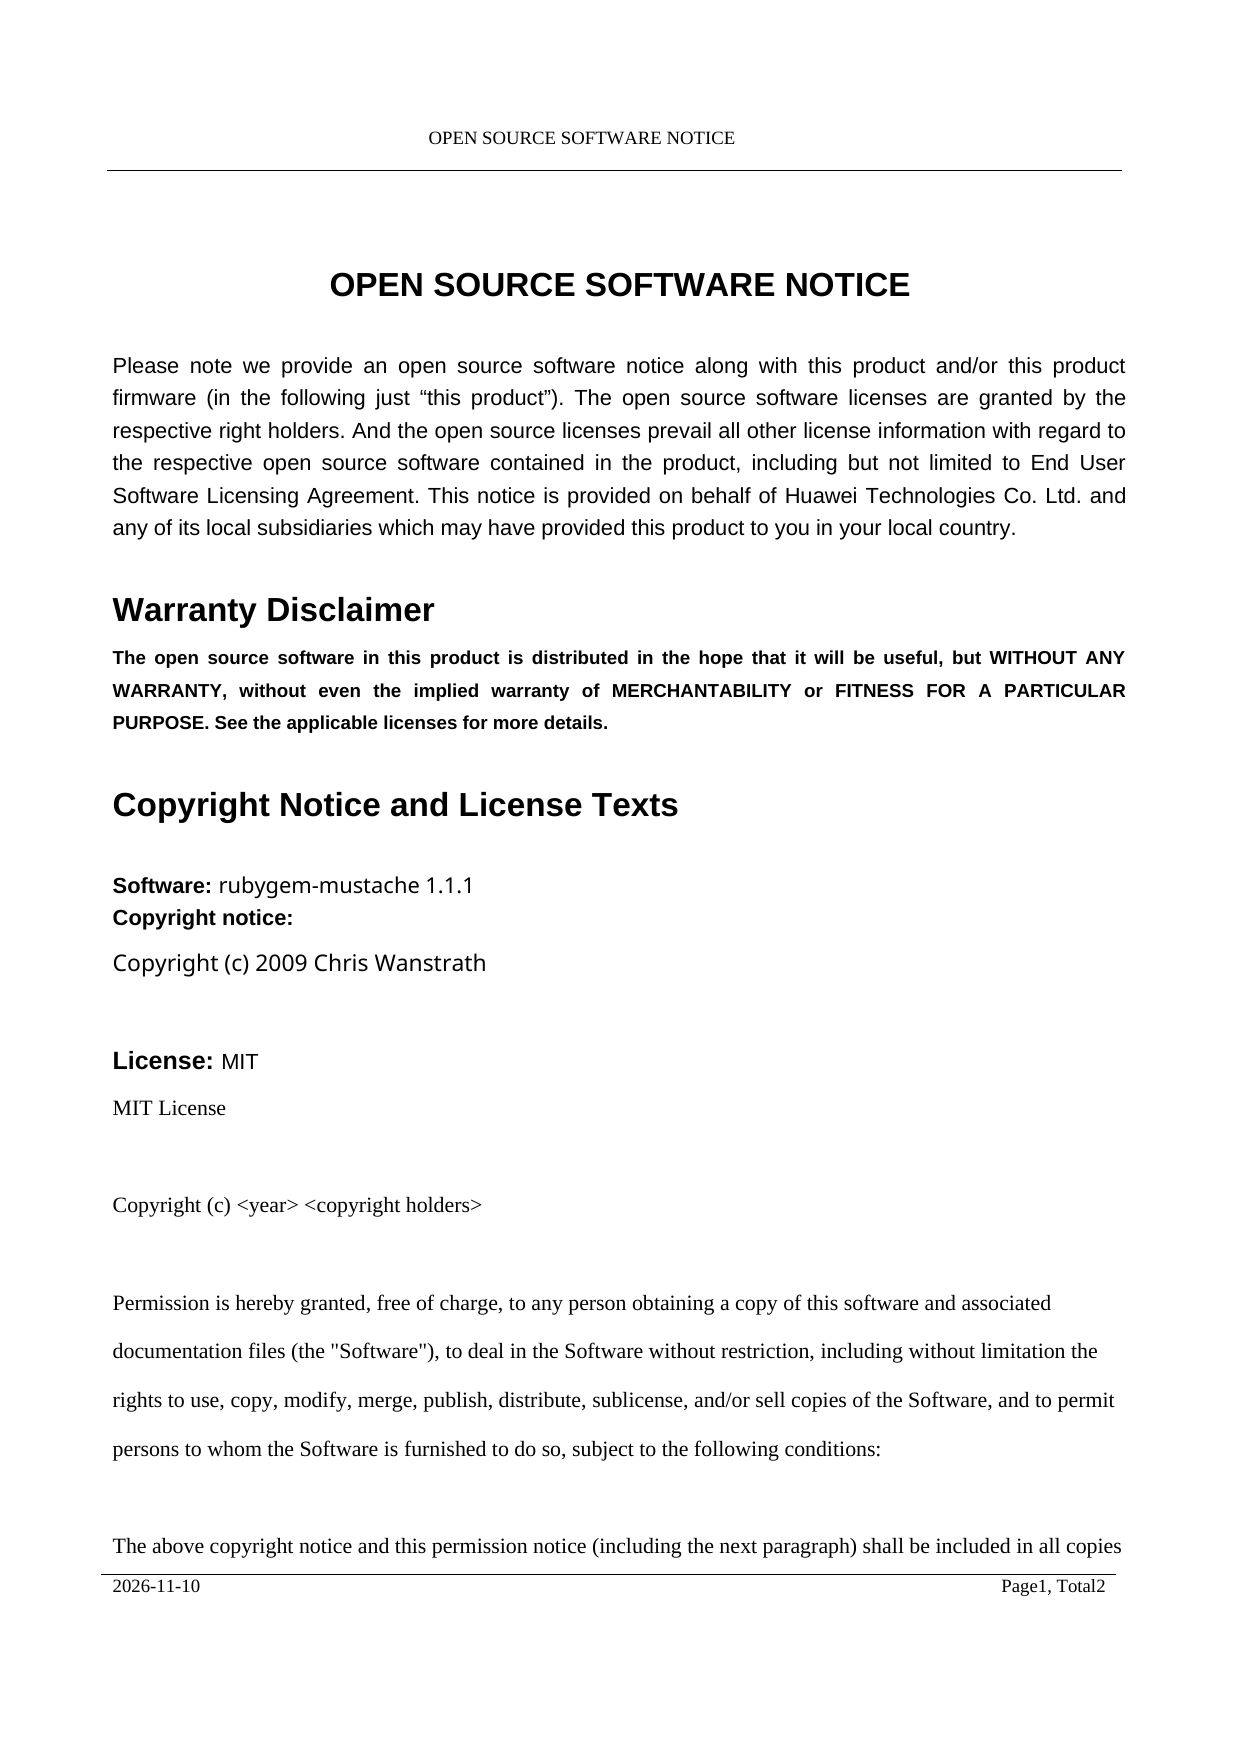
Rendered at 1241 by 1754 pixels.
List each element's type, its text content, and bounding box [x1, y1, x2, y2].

text The open source software in this product is distributed in the hope that it will be useful, but WITHOUT ANY WARRANTY, without even the implied warranty of MERCHANTABILITY or FITNESS FOR A PARTICULAR PURPOSE. See the applicable licenses for more details. [112, 641, 1128, 739]
text Copyright (c) 2009 Chris Wanstrath [112, 947, 1128, 1028]
text Copyright Notice and License Texts [112, 771, 1128, 836]
text Software: rubygem-mustache 1.1.1 [112, 869, 1128, 901]
text Copyright notice: [112, 901, 1128, 934]
text Please note we provide an open source software notice along with this product and/or this product firmware (in the following just “this product”). The open source software licenses are granted by the respective right holders. And the open source licenses prevail all other license information with regard to the respective open source software contained in the product, including but not limited to End User Software Licensing Agreement. This notice is provided on behalf of Huawei Technologies Co. Ltd. and any of its local subsidiaries which may have provided this product to you in your local country. [112, 349, 1128, 544]
text Warranty Disclaimer [112, 576, 1128, 641]
text OPEN SOURCE SOFTWARE NOTICE [112, 251, 1128, 316]
text License: MIT [112, 1044, 1128, 1077]
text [112, 1091, 1128, 1562]
